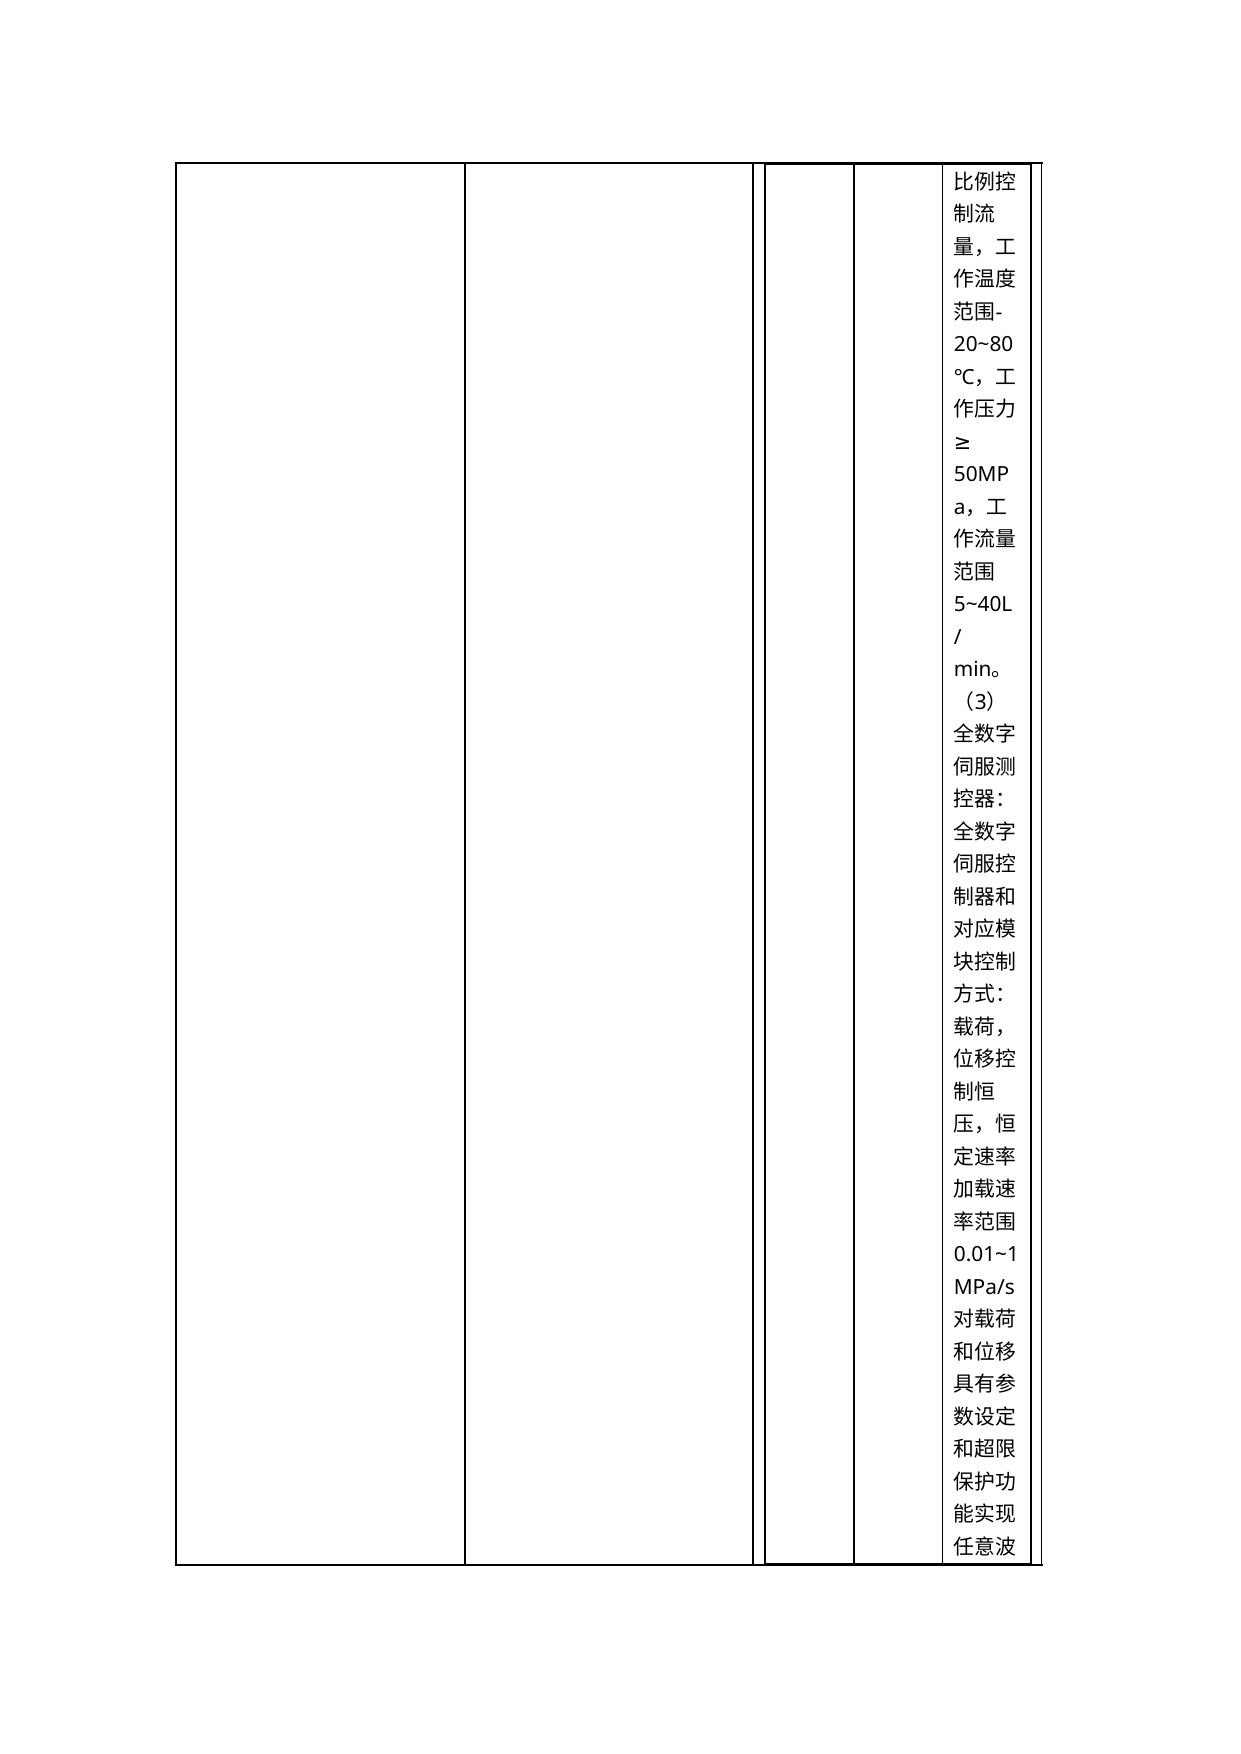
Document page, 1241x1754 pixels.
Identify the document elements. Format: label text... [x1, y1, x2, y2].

table_cell 1 [177, 164, 464, 1564]
table_cell [766, 165, 853, 1563]
table_cell [943, 165, 1030, 1563]
table_cell [466, 164, 752, 1564]
table_cell [754, 164, 764, 1564]
table_cell [855, 165, 942, 1563]
table_cell [1032, 164, 1041, 1564]
